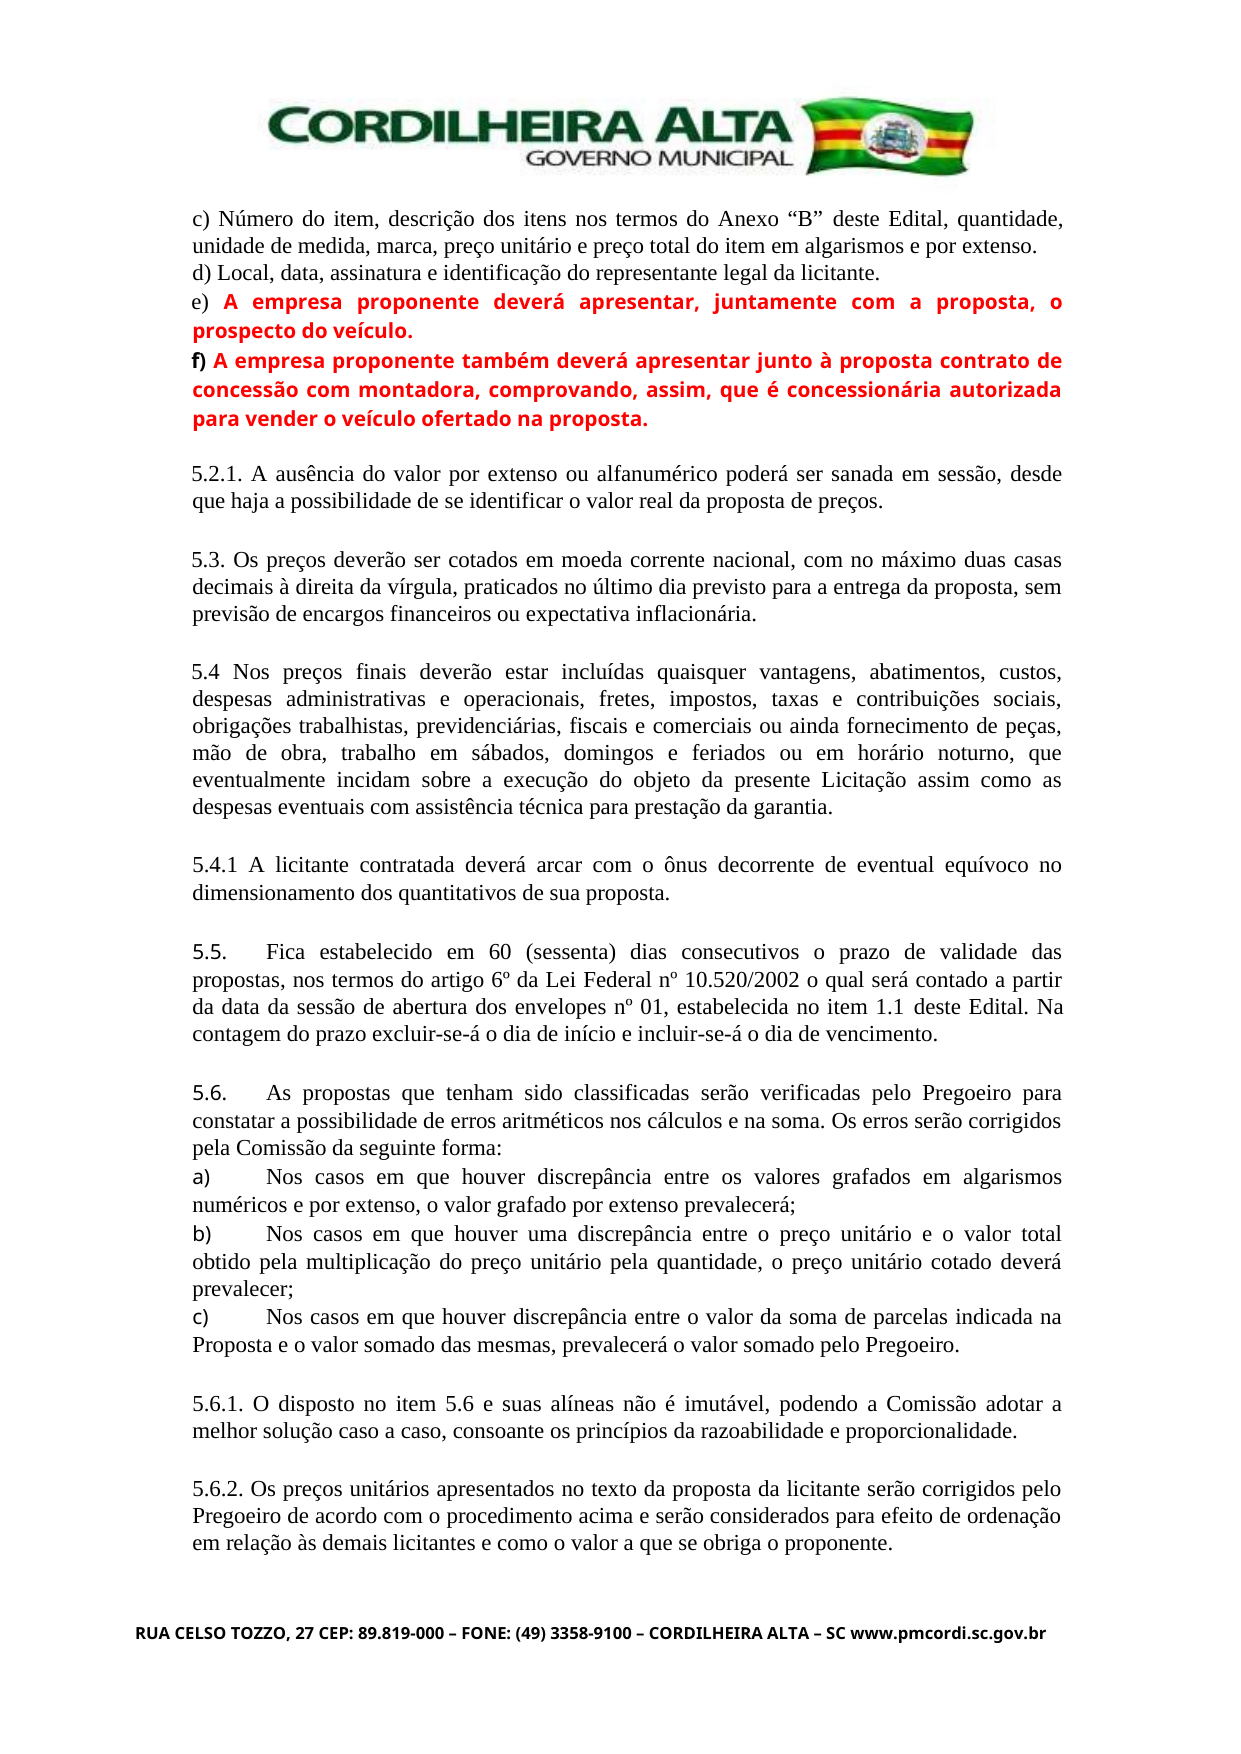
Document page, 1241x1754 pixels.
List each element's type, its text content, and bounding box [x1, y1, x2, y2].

text 5.2.1. A ausência do valor por extenso ou alfanumérico poderá ser sanada em sessão, desde que haja a possibilidade de se identificar o valor real da proposta de preços. [191, 461, 1063, 514]
text 5.4.1 A licitante contratada deverá arcar com o ônus decorrente de eventual equívoco no dimensionamento dos quantitativos de sua proposta. [192, 852, 1063, 905]
list Fica estabelecido em 60 (sessenta) dias consecutivos o prazo de validade das propostas, nos termos do artigo 6º da Lei Federal nº 10.520/2002 o qual será contado a partir da data da sessão de abertura dos envelopes nº 01, estabelecida no item 1.1 deste Edital. Na contagem do prazo excluir-se-á o dia de início e incluir-se-á o dia de vencimento. [192, 937, 1063, 1046]
list As propostas que tenham sido classificadas serão verificadas pelo Pregoeiro para constatar a possibilidade de erros aritméticos nos cálculos e na soma. Os erros serão corrigidos pela Comissão da seguinte forma: [192, 1078, 1063, 1161]
text 5.4 Nos preços finais deverão estar incluídas quaisquer vantagens, abatimentos, custos, despesas administrativas e operacionais, fretes, impostos, taxas e contribuições sociais, obrigações trabalhistas, previdenciárias, fiscais e comerciais ou ainda fornecimento de peças, mão de obra, trabalho em sábados, domingos e feriados ou em horário noturno, que eventualmente incidam sobre a execução do objeto da presente Licitação assim como as despesas eventuais com assistência técnica para prestação da garantia. [191, 658, 1063, 820]
text d) Local, data, assinatura e identificação do representante legal da licitante. [192, 259, 1063, 286]
text e) A empresa proponente deverá apresentar, juntamente com a proposta, o prospecto do veículo. [191, 287, 1063, 345]
text c) Número do item, descrição dos itens nos termos do Anexo “B” deste Edital, quantidade, unidade de medida, marca, preço unitário e preço total do item em algarismos e por extenso. [192, 205, 1063, 258]
list Nos casos em que houver discrepância entre os valores grafados em algarismos numéricos e por extenso, o valor grafado por extenso prevalecerá; [192, 1162, 1063, 1217]
text 5.3. Os preços deverão ser cotados em moeda corrente nacional, com no máximo duas casas decimais à direita da vírgula, praticados no último dia previsto para a entrega da proposta, sem previsão de encargos financeiros ou expectativa inflacionária. [191, 546, 1063, 626]
picture [245, 73, 997, 201]
text 5.6.2. Os preços unitários apresentados no texto da proposta da licitante serão corrigidos pelo Pregoeiro de acordo com o procedimento acima e serão considerados para efeito de ordenação em relação às demais licitantes e como o valor a que se obriga o proponente. [192, 1475, 1063, 1555]
list Nos casos em que houver discrepância entre o valor da soma de parcelas indicada na Proposta e o valor somado das mesmas, prevalecerá o valor somado pelo Pregoeiro. [192, 1302, 1063, 1358]
text 5.6.1. O disposto no item 5.6 e suas alíneas não é imutável, podendo a Comissão adotar a melhor solução caso a caso, consoante os princípios da razoabilidade e proporcionalidade. [192, 1390, 1063, 1443]
text f) A empresa proponente também deverá apresentar junto à proposta contrato de concessão com montadora, comprovando, assim, que é concessionária autorizada para vender o veículo ofertado na proposta. [191, 346, 1063, 433]
list Nos casos em que houver uma discrepância entre o preço unitário e o valor total obtido pela multiplicação do preço unitário pela quantidade, o preço unitário cotado deverá prevalecer; [192, 1219, 1063, 1301]
